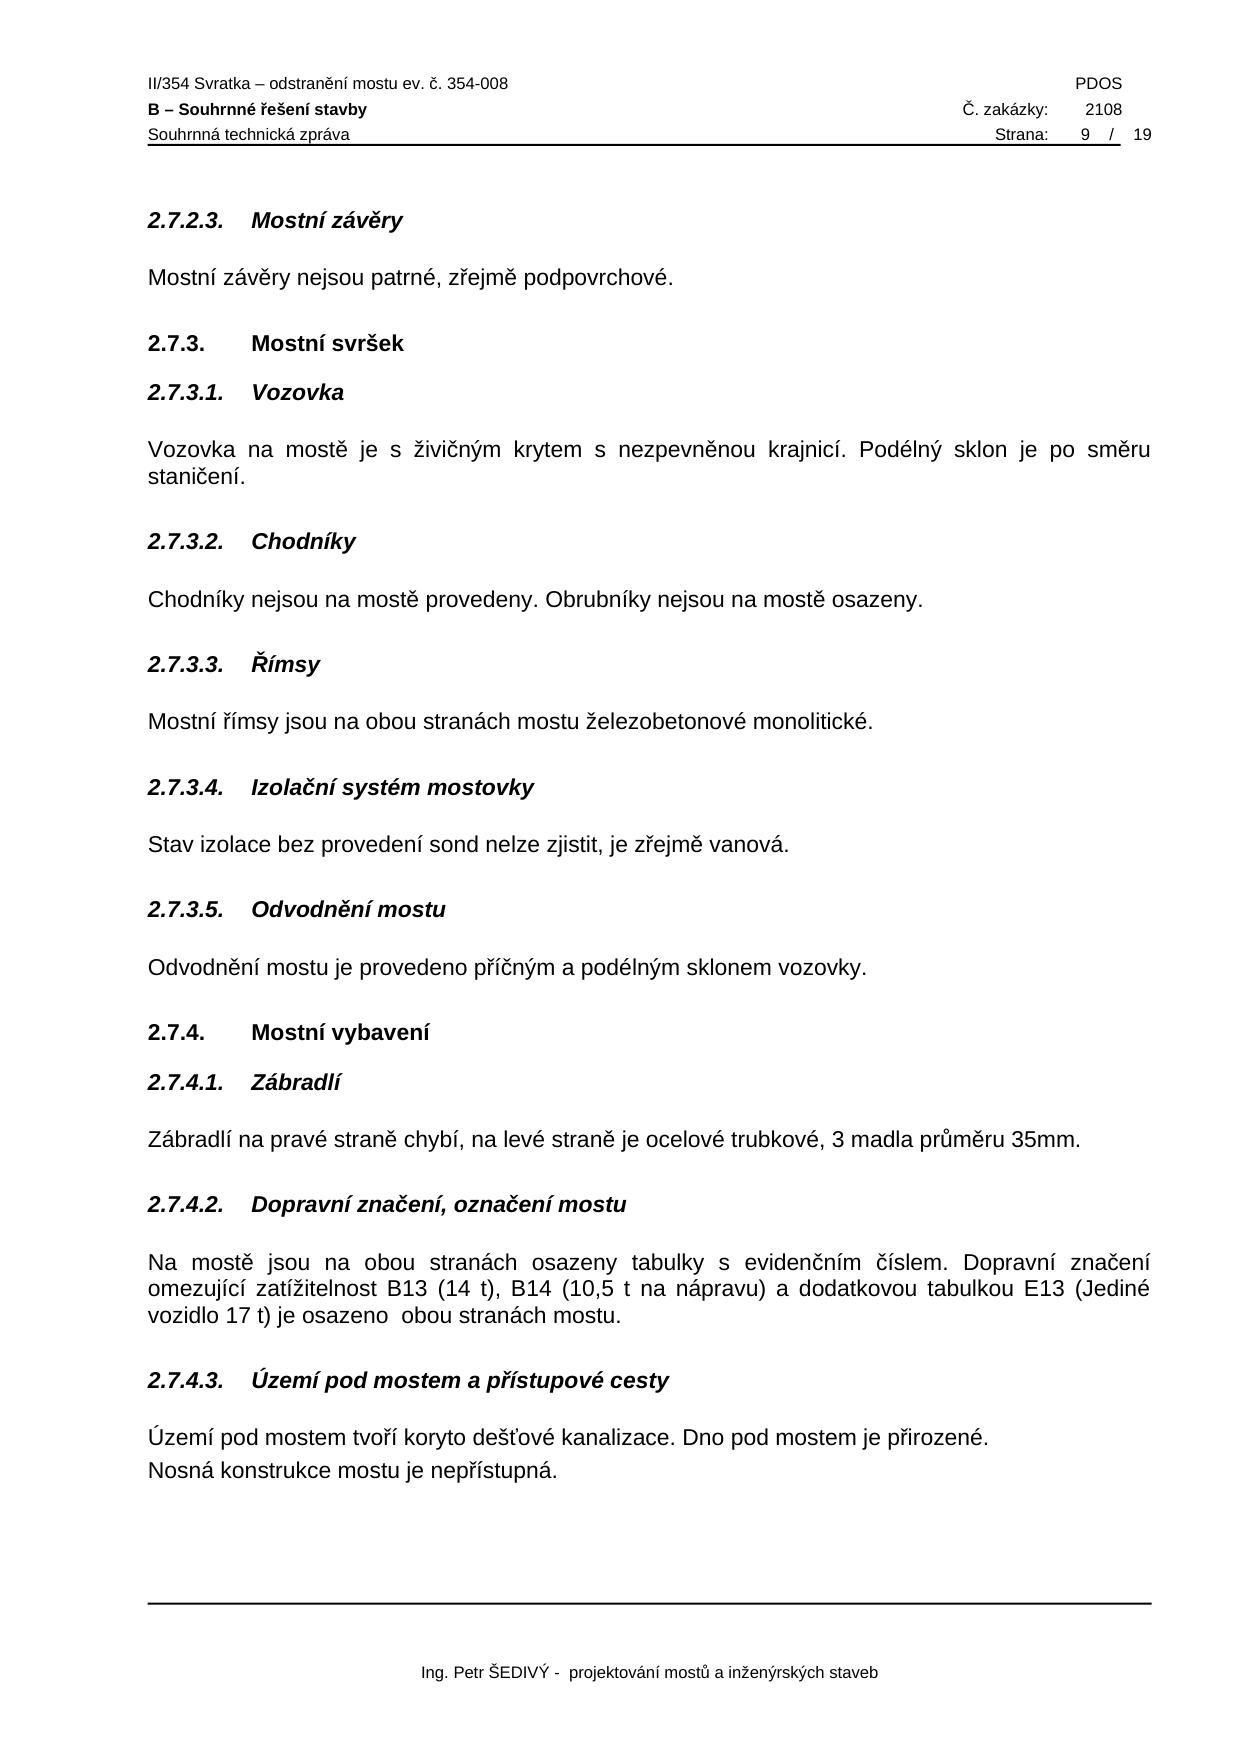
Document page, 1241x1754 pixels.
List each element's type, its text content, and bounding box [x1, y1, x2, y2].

text Chodníky nejsou na mostě provedeny. Obrubníky nejsou na mostě osazeny. [148, 586, 1152, 612]
text Stav izolace bez provedení sond nelze zjistit, je zřejmě vanová. [148, 831, 1152, 857]
text Mostní závěry nejsou patrné, zřejmě podpovrchové. [148, 264, 1152, 291]
text Odvodnění mostu je provedeno příčným a podélným sklonem vozovky. [148, 954, 1152, 980]
subtitle Římsy [148, 651, 1152, 677]
subtitle Chodníky [148, 528, 1152, 554]
text Území pod mostem tvoří koryto dešťové kanalizace. Dno pod mostem je přirozené. [148, 1424, 1152, 1451]
subtitle Dopravní značení, označení mostu [148, 1191, 1152, 1218]
subtitle Mostní závěry [148, 207, 1152, 233]
subtitle Mostní svršek [148, 329, 1152, 356]
subtitle Vozovka [148, 379, 1152, 405]
text Nosná konstrukce mostu je nepřístupná. [148, 1457, 1152, 1483]
text Zábradlí na pravé straně chybí, na levé straně je ocelové trubkové, 3 madla průměru 35mm. [148, 1126, 1152, 1152]
subtitle Mostní vybavení [148, 1019, 1152, 1046]
subtitle Území pod mostem a přístupové cesty [148, 1367, 1152, 1393]
text Vozovka na mostě je s živičným krytem s nezpevněnou krajnicí. Podélný sklon je po směru staničení. [148, 436, 1152, 489]
text Na mostě jsou na obou stranách osazeny tabulky s evidenčním číslem. Dopravní značení omezující zatížitelnost B13 (14 t), B14 (10,5 t na nápravu) a dodatkovou tabulkou E13 (Jediné vozidlo 17 t) je osazeno obou stranách mostu. [148, 1249, 1152, 1328]
subtitle Odvodnění mostu [148, 896, 1152, 923]
subtitle Izolační systém mostovky [148, 773, 1152, 800]
text Mostní římsy jsou na obou stranách mostu železobetonové monolitické. [148, 708, 1152, 735]
subtitle Zábradlí [148, 1068, 1152, 1095]
